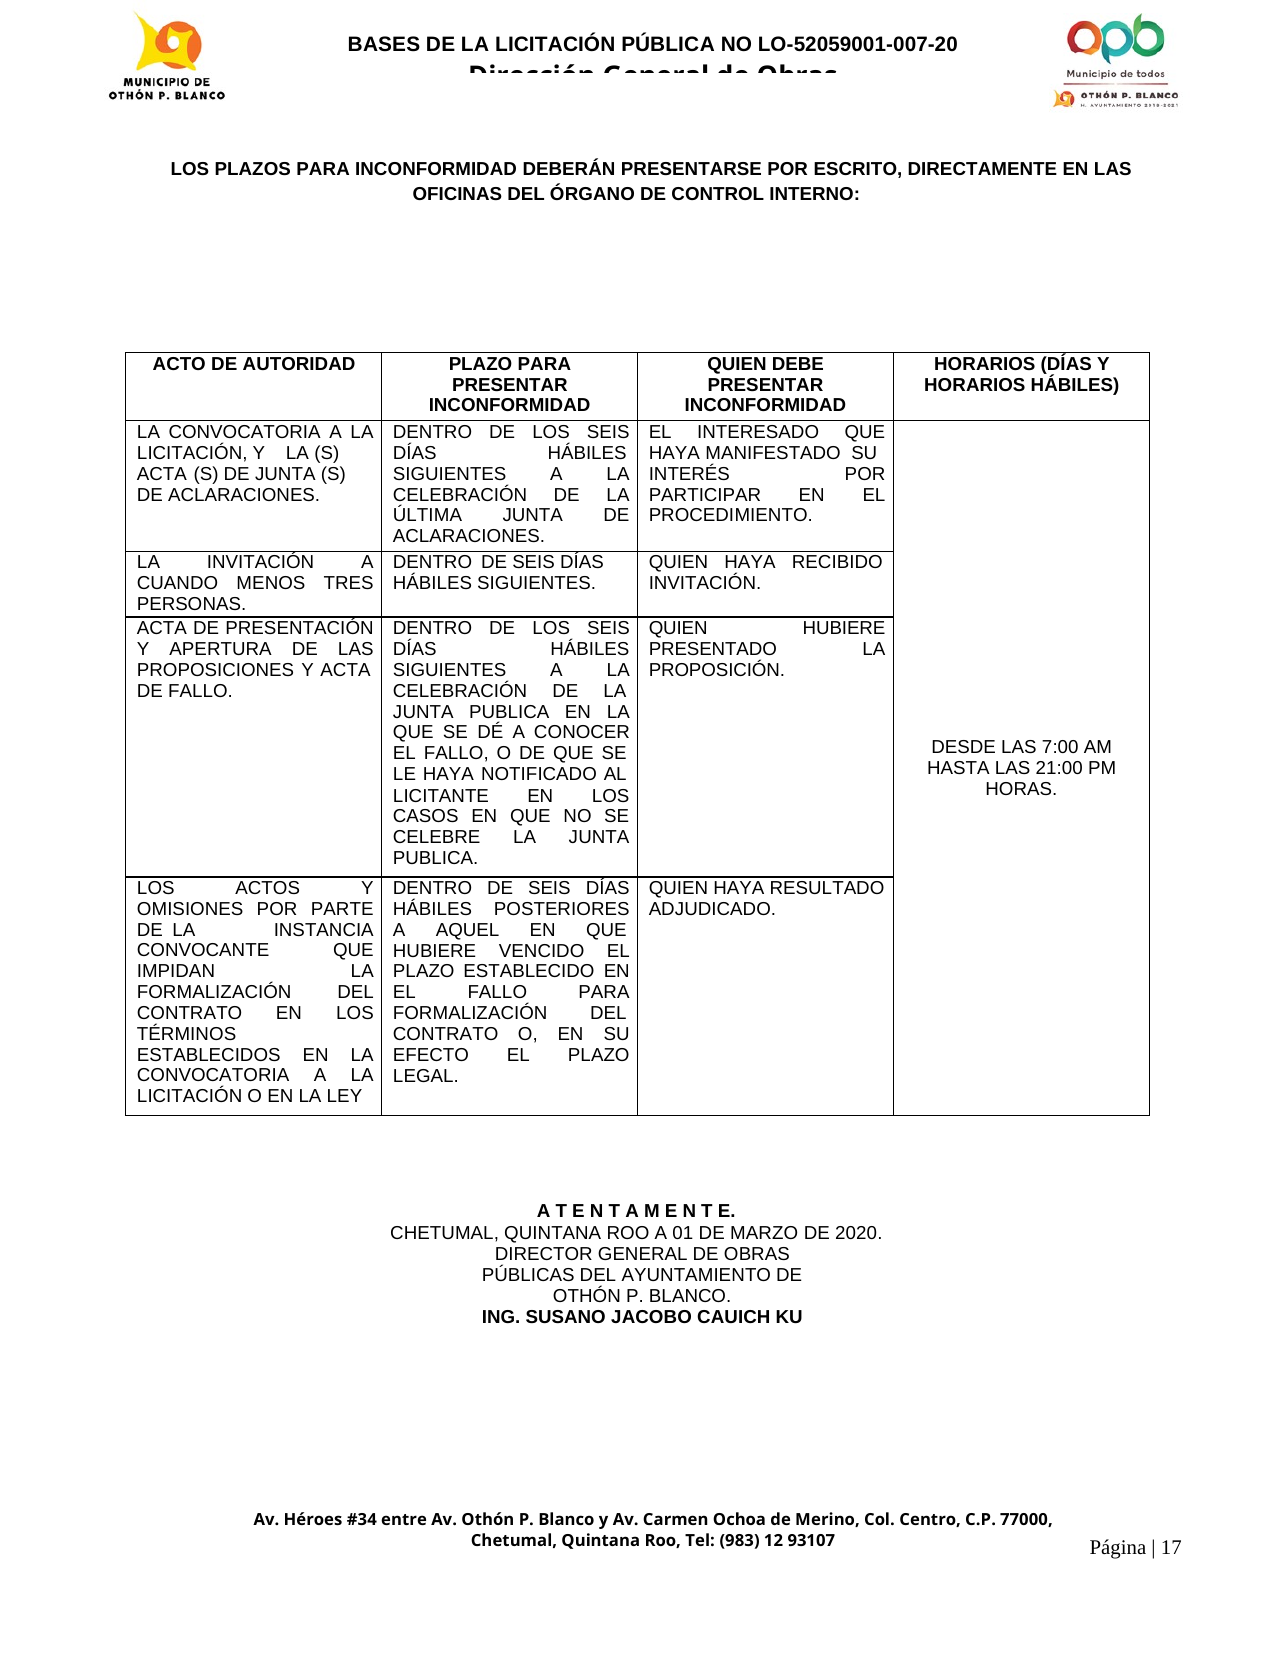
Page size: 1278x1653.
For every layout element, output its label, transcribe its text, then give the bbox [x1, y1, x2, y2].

text ING. SUSANO JACOBO CAUICH KU [448, 1307, 836, 1328]
table_cell DENTRO DE SEIS DÍAS HÁBILES SIGUIENTES. [382, 552, 637, 616]
table_header ACTO DE AUTORIDAD [126, 353, 381, 420]
picture [1049, 13, 1192, 113]
text A T E N T A M E N T E. [94, 1200, 1178, 1222]
text DIRECTOR GENERAL DE OBRAS PÚBLICAS DEL AYUNTAMIENTO DE OTHÓN P. BLANCO. [448, 1244, 836, 1306]
picture [104, 0, 237, 114]
table_cell LA CONVOCATORIA A LA LICITACIÓN, Y LA (S) ACTA (S) DE JUNTA (S) DE ACLARACIONES. [126, 421, 381, 551]
table_header PLAZO PARA PRESENTAR INCONFORMIDAD [382, 353, 637, 420]
table_cell LOS ACTOS Y OMISIONES POR PARTE DE LA INSTANCIA CONVOCANTE QUE IMPIDAN LA FORMALIZACIÓN DEL CONTRATO EN LOS TÉRMINOS ESTABLECIDOS EN LA CONVOCATORIA A LA LICITACIÓN O EN LA LEY [126, 878, 381, 1114]
table_cell QUIEN HUBIERE PRESENTADO LA PROPOSICIÓN. [638, 618, 893, 876]
table_cell ACTA DE PRESENTACIÓN Y APERTURA DE LAS PROPOSICIONES Y ACTA DE FALLO. [126, 618, 381, 876]
table_cell DENTRO DE LOS SEIS DÍAS HÁBILES SIGUIENTES A LA CELEBRACIÓN DE LA JUNTA PUBLICA EN LA QUE SE DÉ A CONOCER EL FALLO, O DE QUE SE LE HAYA NOTIFICADO AL LICITANTE EN LOS CASOS EN QUE NO SE CELEBRE LA JUNTA PUBLICA. [382, 618, 637, 876]
text CHETUMAL, QUINTANA ROO A 01 DE MARZO DE 2020. [94, 1222, 1178, 1244]
table_cell LA INVITACIÓN A CUANDO MENOS TRES PERSONAS. [126, 552, 381, 616]
table_cell QUIEN HAYA RECIBIDO INVITACIÓN. [638, 552, 893, 616]
table_cell DESDE LAS 7:00 AM HASTA LAS 21:00 PM HORAS. [894, 421, 1149, 1114]
table_header QUIEN DEBE PRESENTAR INCONFORMIDAD [638, 353, 893, 420]
table_cell DENTRO DE LOS SEIS DÍAS HÁBILES SIGUIENTES A LA CELEBRACIÓN DE LA ÚLTIMA JUNTA DE ACLARACIONES. [382, 421, 637, 551]
text LOS PLAZOS PARA INCONFORMIDAD DEBERÁN PRESENTARSE POR ESCRITO, DIRECTAMENTE EN LAS OFICINAS DEL ÓRGANO DE CONTROL INTERNO: [94, 158, 1178, 204]
table_cell DENTRO DE SEIS DÍAS HÁBILES POSTERIORES A AQUEL EN QUE HUBIERE VENCIDO EL PLAZO ESTABLECIDO EN EL FALLO PARA FORMALIZACIÓN DEL CONTRATO O, EN SU EFECTO EL PLAZO LEGAL. [382, 878, 637, 1114]
table_cell EL INTERESADO QUE HAYA MANIFESTADO SU INTERÉS POR PARTICIPAR EN EL PROCEDIMIENTO. [638, 421, 893, 551]
table_header HORARIOS (DÍAS Y HORARIOS HÁBILES) [894, 353, 1149, 420]
table_cell QUIEN HAYA RESULTADO ADJUDICADO. [638, 878, 893, 1114]
